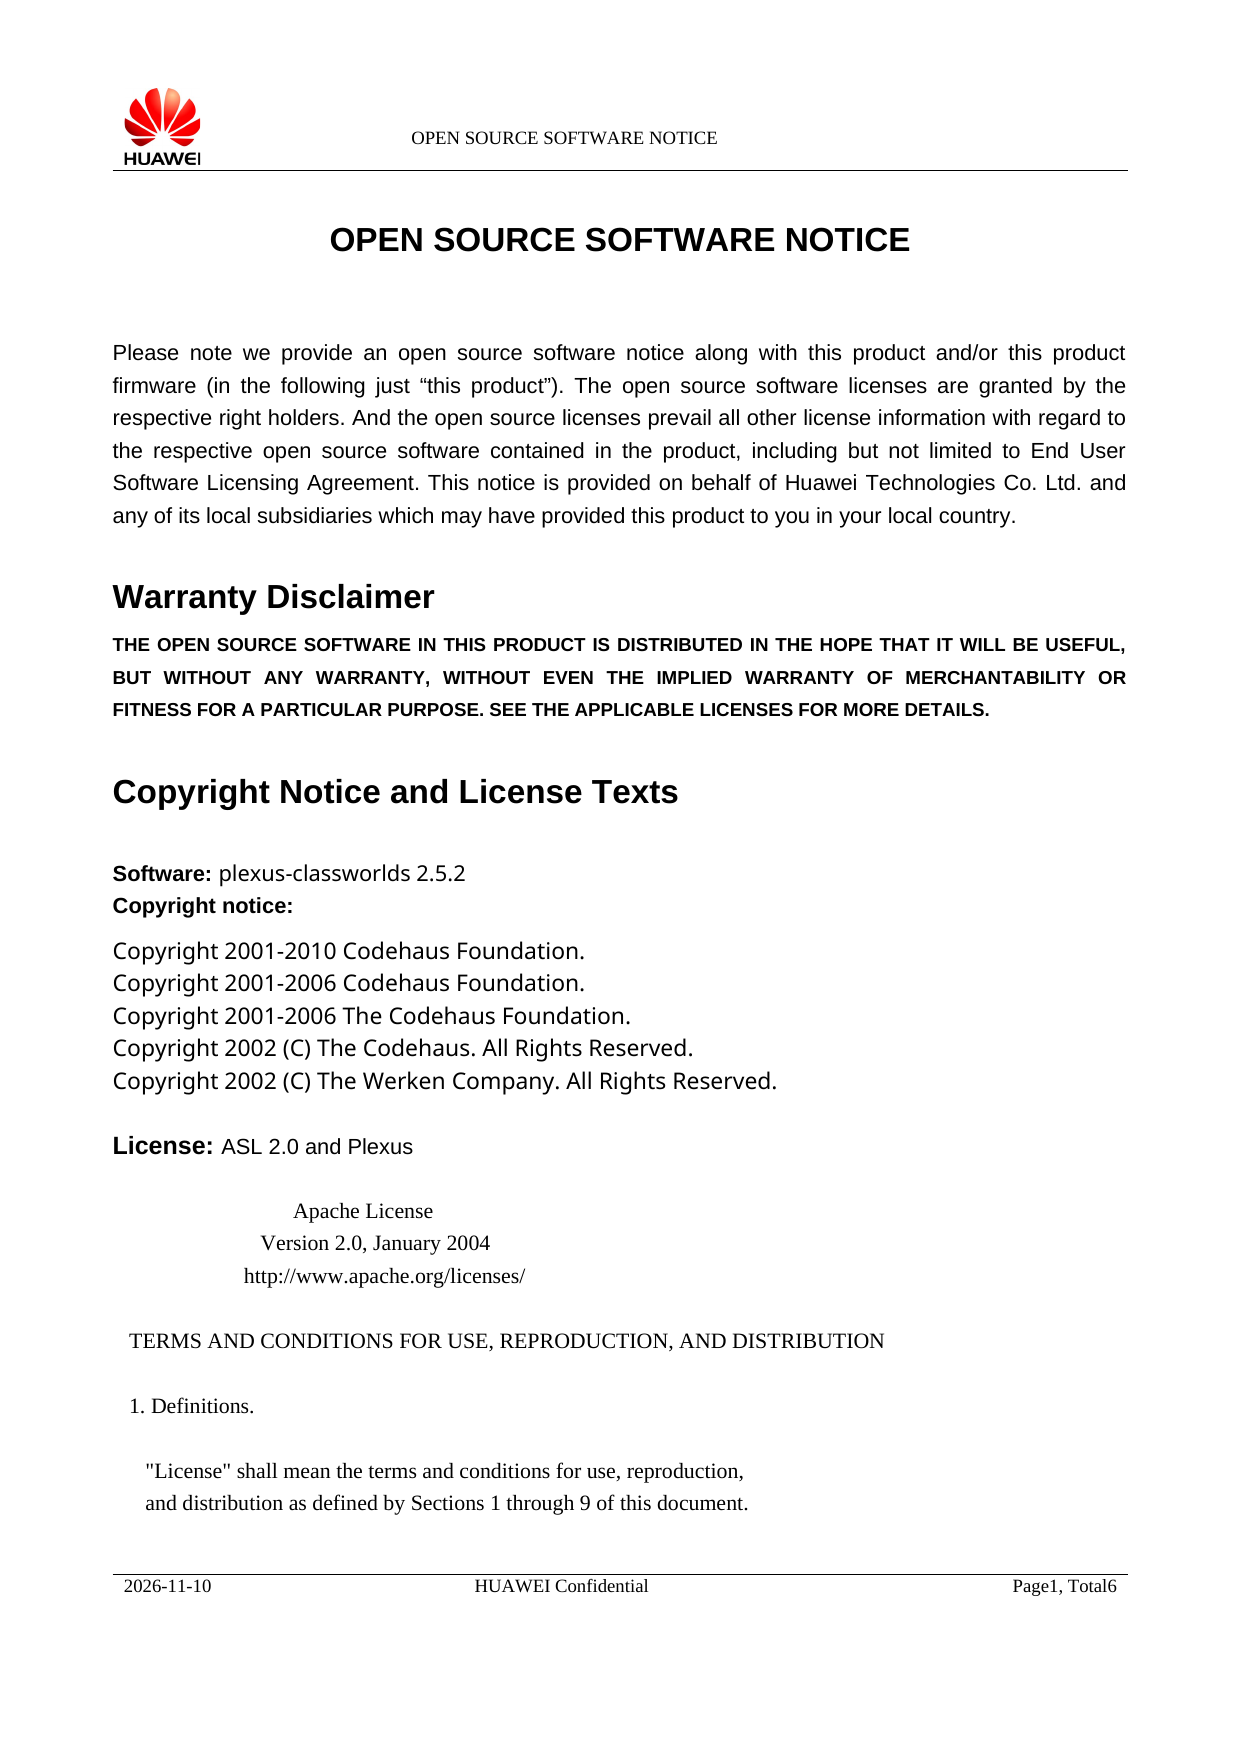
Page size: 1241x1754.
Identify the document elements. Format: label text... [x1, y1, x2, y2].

text Please note we provide an open source software notice along with this product and/or this product firmware (in the following just “this product”). The open source software licenses are granted by the respective right holders. And the open source licenses prevail all other license information with regard to the respective open source software contained in the product, including but not limited to End User Software Licensing Agreement. This notice is provided on behalf of Huawei Technologies Co. Ltd. and any of its local subsidiaries which may have provided this product to you in your local country. [112, 336, 1128, 531]
text Copyright notice: [112, 889, 1128, 921]
text License: ASL 2.0 and Plexus [112, 1129, 1128, 1161]
text Copyright Notice and License Texts [112, 759, 1128, 824]
text Warranty Disclaimer [112, 564, 1128, 629]
text The open source software in this product is distributed in the hope that it will be useful, but WITHOUT ANY WARRANTY, without even the implied warranty of MERCHANTABILITY or FITNESS FOR A PARTICULAR PURPOSE. See the applicable licenses for more details. [112, 629, 1128, 726]
text OPEN SOURCE SOFTWARE NOTICE [112, 206, 1128, 271]
title Software: plexus-classworlds 2.5.2 [112, 856, 1128, 889]
picture [124, 88, 201, 165]
text Copyright 2001-2010 Codehaus Foundation. Copyright 2001-2006 Codehaus Foundation. Copyright 2001-2006 The Codehaus Foundation. Copyright 2002 (C) The Codehaus. All Rights Reserved. Copyright 2002 (C) The Werken Company. All Rights Reserved. [112, 934, 1128, 1129]
